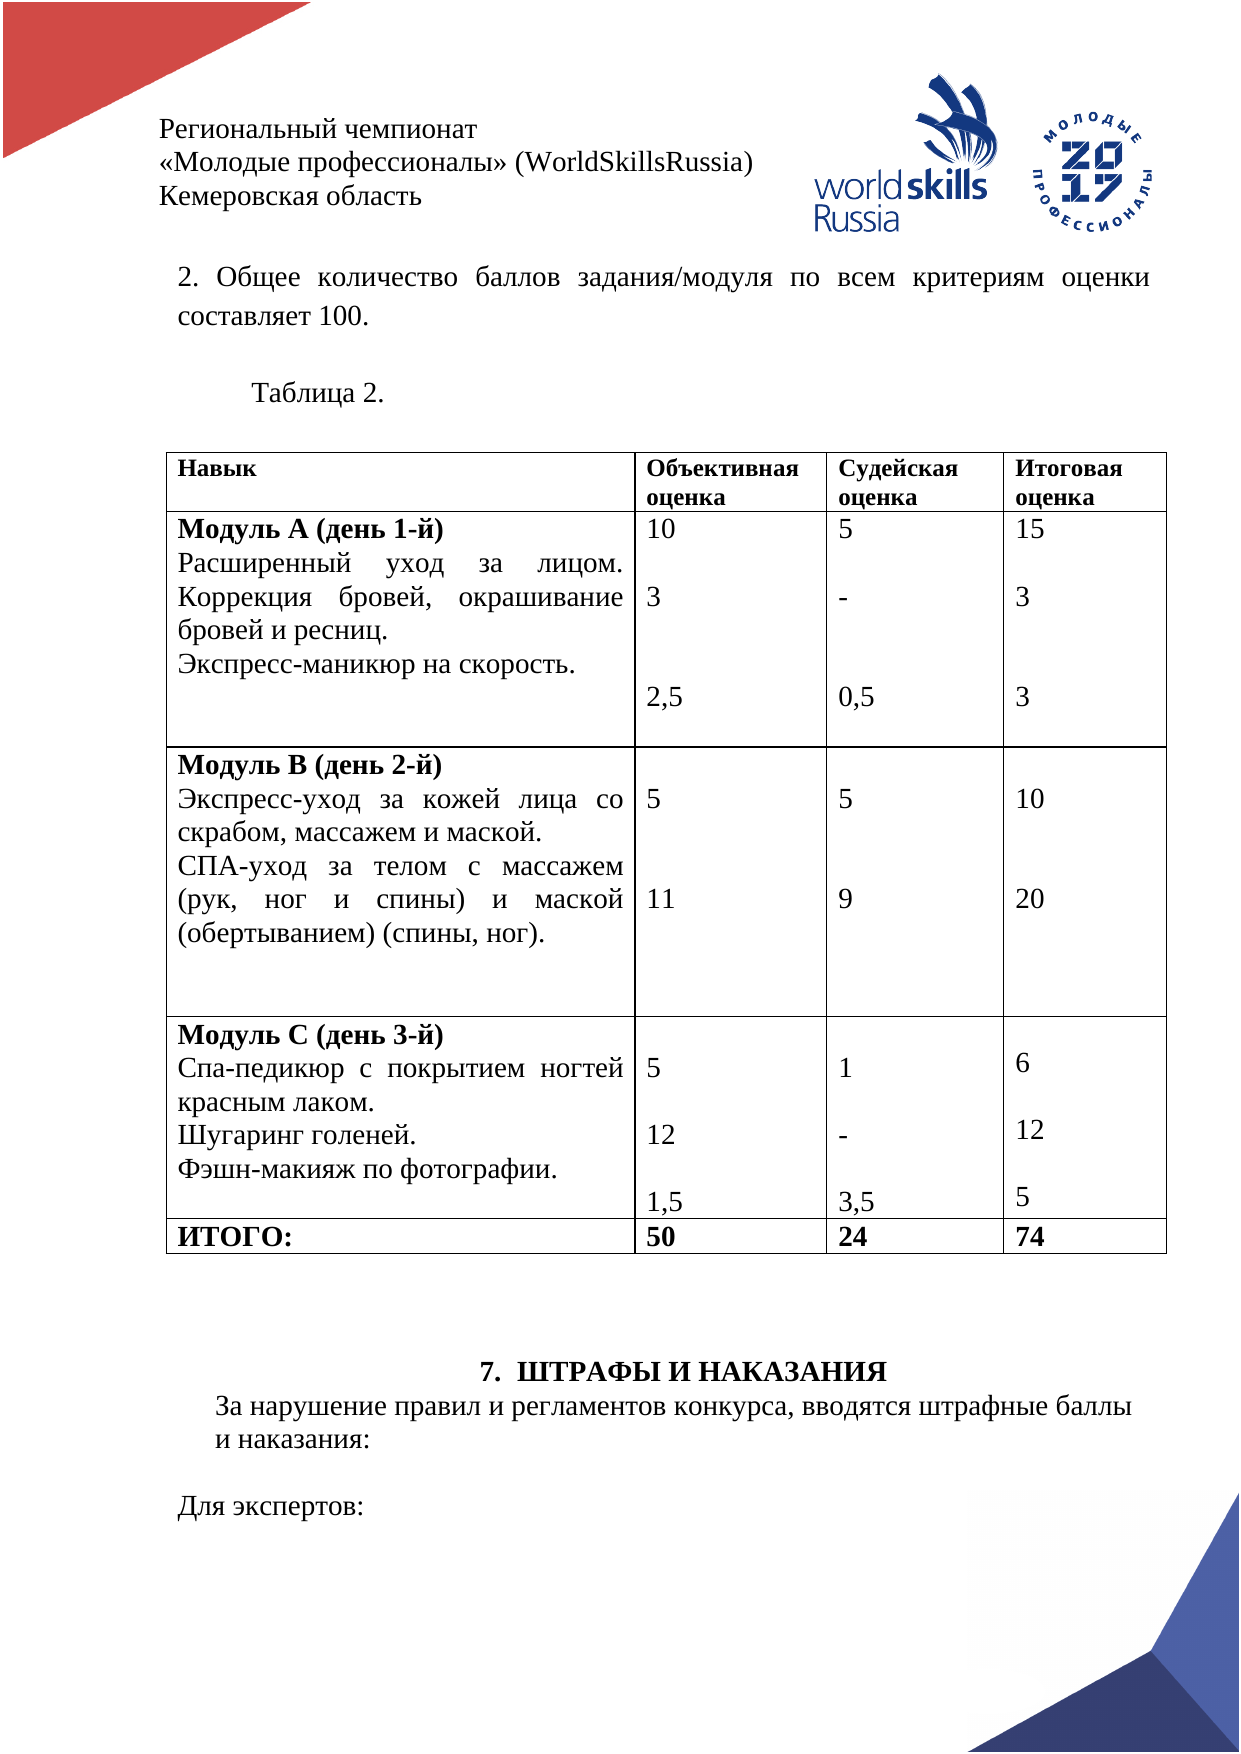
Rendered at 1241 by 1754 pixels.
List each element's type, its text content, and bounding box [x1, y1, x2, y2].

text За нарушение правил и регламентов конкурса, вводятся штрафные баллы и наказания: [215, 1388, 1152, 1455]
picture [3, 2, 320, 187]
table_cell 15 3 3 [1004, 512, 1166, 746]
table_cell 24 [827, 1219, 1003, 1253]
table_header Судейская оценка [827, 453, 1003, 511]
list ШТРАФЫ И НАКАЗАНИЯ [215, 1354, 1152, 1388]
table_cell 5 12 1,5 [636, 1017, 826, 1218]
table_cell ИТОГО: [167, 1219, 634, 1253]
table_cell 5 11 [636, 748, 826, 1016]
table_cell 10 20 [1004, 748, 1166, 1016]
table_header Навык [167, 453, 634, 511]
table_cell 5 9 [827, 748, 1003, 1016]
picture [814, 73, 1152, 232]
table_cell 1 - 3,5 [827, 1017, 1003, 1218]
table_cell 5 - 0,5 [827, 512, 1003, 746]
text Таблица 2. [177, 375, 1152, 408]
table_header Объективная оценка [636, 453, 826, 511]
table_cell 6 12 5 [1004, 1017, 1166, 1218]
picture [967, 1490, 1239, 1752]
text Для экспертов: [177, 1488, 1152, 1522]
table_cell 10 3 2,5 [636, 512, 826, 746]
table_header Итоговая оценка [1004, 453, 1166, 511]
table_cell 74 [1004, 1219, 1166, 1253]
table_cell Модуль В (день 2-й) Экспресс-уход за кожей лица со скрабом, массажем и маской. СПА-уход за телом с массажем (рук, ног и спины) и маской (обертыванием) (спины, ног). [167, 748, 634, 1016]
table_cell 50 [636, 1219, 826, 1253]
table_cell Модуль С (день 3-й) Спа-педикюр с покрытием ногтей красным лаком. Шугаринг голеней. Фэшн-макияж по фотографии. [167, 1017, 634, 1218]
table_cell Модуль А (день 1-й) Расширенный уход за лицом. Коррекция бровей, окрашивание бровей и ресниц. Экспресс-маникюр на скорость. [167, 512, 634, 746]
